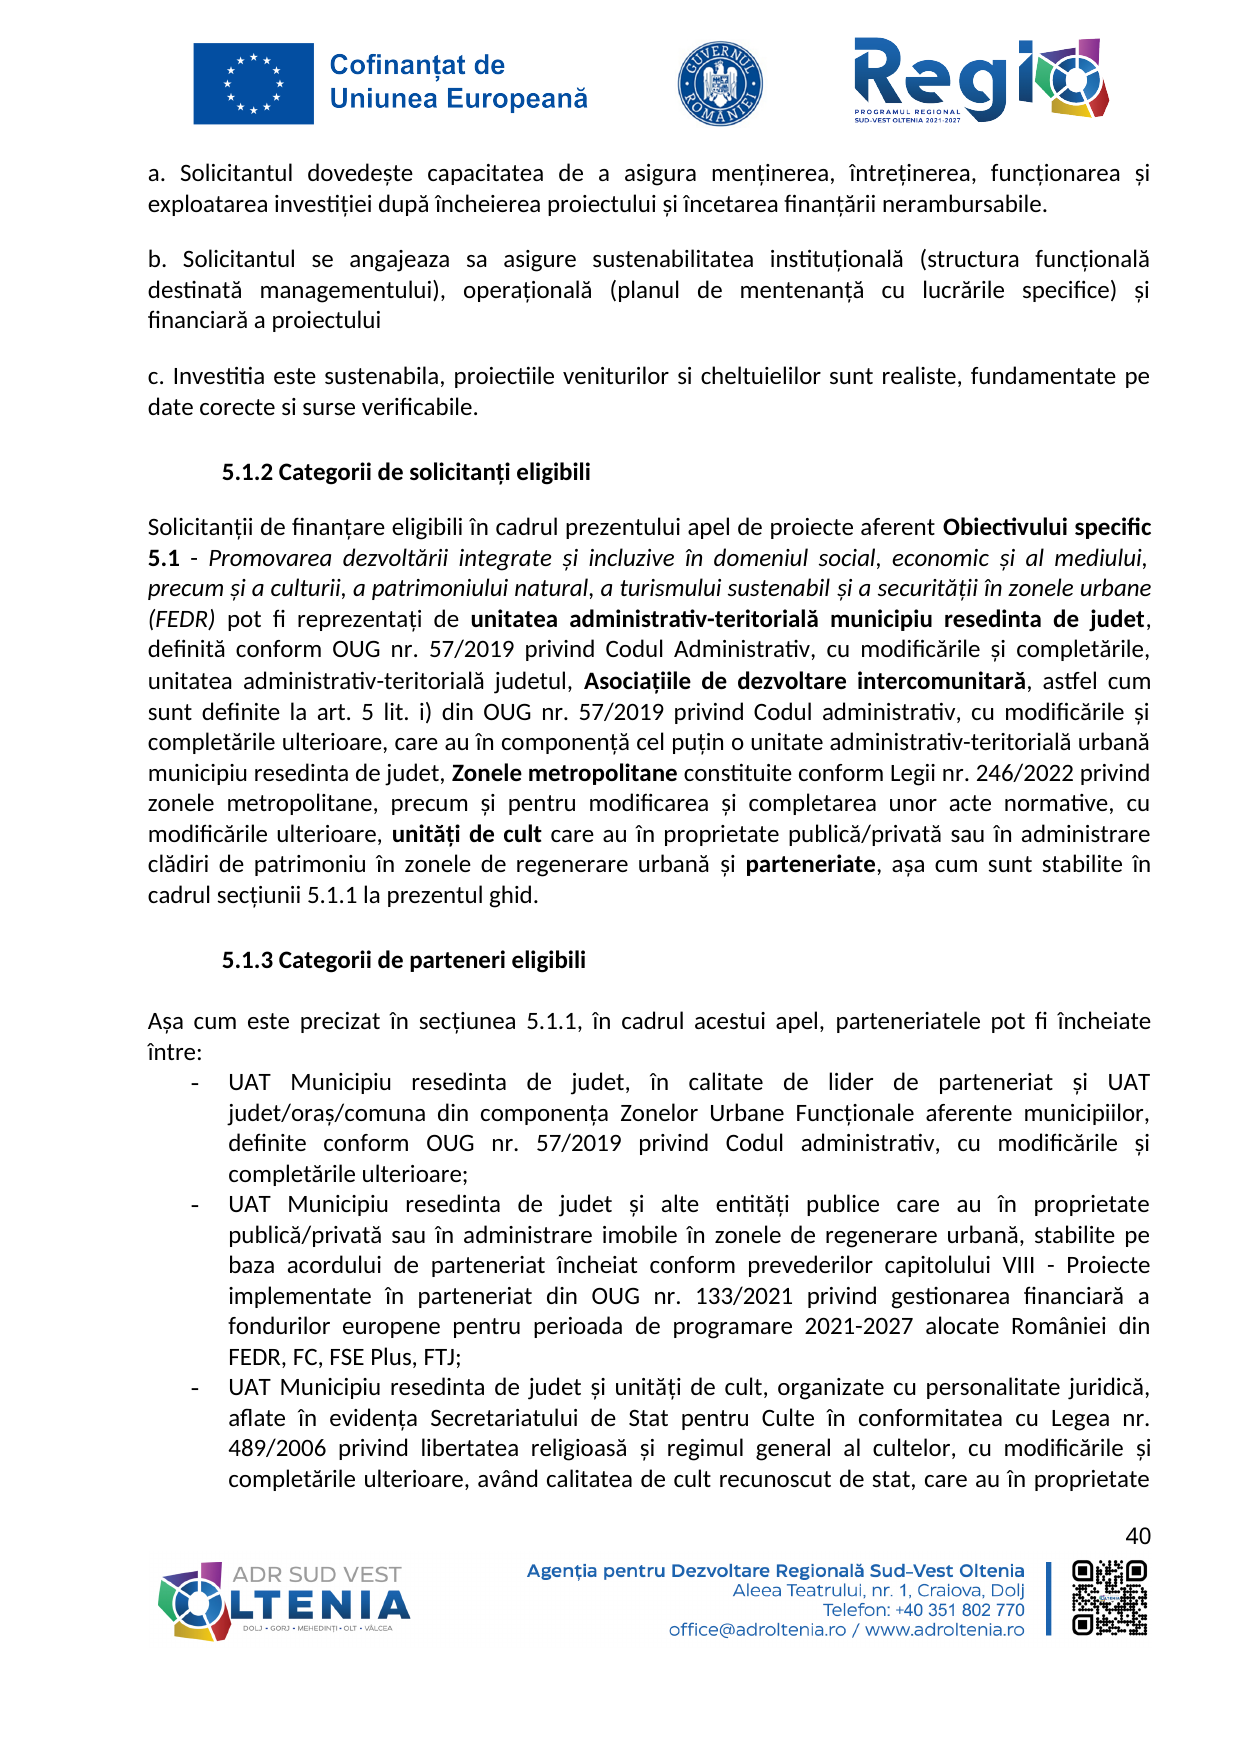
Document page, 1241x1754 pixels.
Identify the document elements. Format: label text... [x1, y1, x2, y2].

list UAT Municipiu resedinta de judet şi alte entităţi publice care au în proprietate publică/privată sau în administrare imobile în zonele de regenerare urbană, stabilite pe baza acordului de parteneriat încheiat conform prevederilor capitolului VIII - Proiecte implementate în parteneriat din OUG nr. 133/2021 privind gestionarea financiară a fondurilor europene pentru perioada de programare 2021-2027 alocate României din FEDR, FC, FSE Plus, FTJ; [191, 1188, 1152, 1372]
text Solicitanții de finanțare eligibili în cadrul prezentului apel de proiecte aferent Obiectivului specific 5.1 - Promovarea dezvoltării integrate și incluzive în domeniul social, economic și al mediului, precum și a culturii, a patrimoniului natural, a turismului sustenabil și a securității în zonele urbane (FEDR) pot fi reprezentați de unitatea administrativ-teritorială municipiu resedinta de judet, definită conform OUG nr. 57/2019 privind Codul Administrativ, cu modificările şi completările, unitatea administrativ-teritorială judetul, Asociaţiile de dezvoltare intercomunitară, astfel cum sunt definite la art. 5 lit. i) din OUG nr. 57/2019 privind Codul administrativ, cu modificările şi completările ulterioare, care au în componenţă cel puţin o unitate administrativ-teritorială urbană municipiu resedinta de judet, Zonele metropolitane constituite conform Legii nr. 246/2022 privind zonele metropolitane, precum şi pentru modificarea şi completarea unor acte normative, cu modificările ulterioare, unități de cult care au în proprietate publică/privată sau în administrare clădiri de patrimoniu în zonele de regenerare urbană și parteneriate, așa cum sunt stabilite în cadrul secțiunii 5.1.1 la prezentul ghid. [148, 511, 1152, 909]
picture [148, 1551, 1152, 1648]
text b. Solicitantul se angajeaza sa asigure sustenabilitatea instituţională (structura funcţională destinată managementului), operaţională (planul de mentenanţă cu lucrările specifice) şi financiară a proiectului [148, 243, 1152, 335]
list UAT Municipiu resedinta de judet, în calitate de lider de parteneriat şi UAT judet/oraș/comuna din componenţa Zonelor Urbane Funcţionale aferente municipiilor, definite conform OUG nr. 57/2019 privind Codul administrativ, cu modificările şi completările ulterioare; [191, 1066, 1152, 1188]
picture [674, 39, 768, 128]
text Așa cum este precizat în secțiunea 5.1.1, în cadrul acestui apel, parteneriatele pot fi încheiate între: [148, 1005, 1152, 1066]
picture [852, 36, 1111, 126]
text a. Solicitantul dovedeşte capacitatea de a asigura menţinerea, întreţinerea, funcţionarea şi exploatarea investiţiei după încheierea proiectului şi încetarea finanţării nerambursabile. [148, 157, 1152, 218]
picture [188, 38, 590, 128]
text c. Investitia este sustenabila, proiectiile veniturilor si cheltuielilor sunt realiste, fundamentate pe date corecte si surse verificabile. [148, 360, 1152, 421]
subtitle 5.1.2 Categorii de solicitanți eligibili [222, 456, 1152, 486]
subtitle 5.1.3 Categorii de parteneri eligibili [222, 944, 1152, 975]
